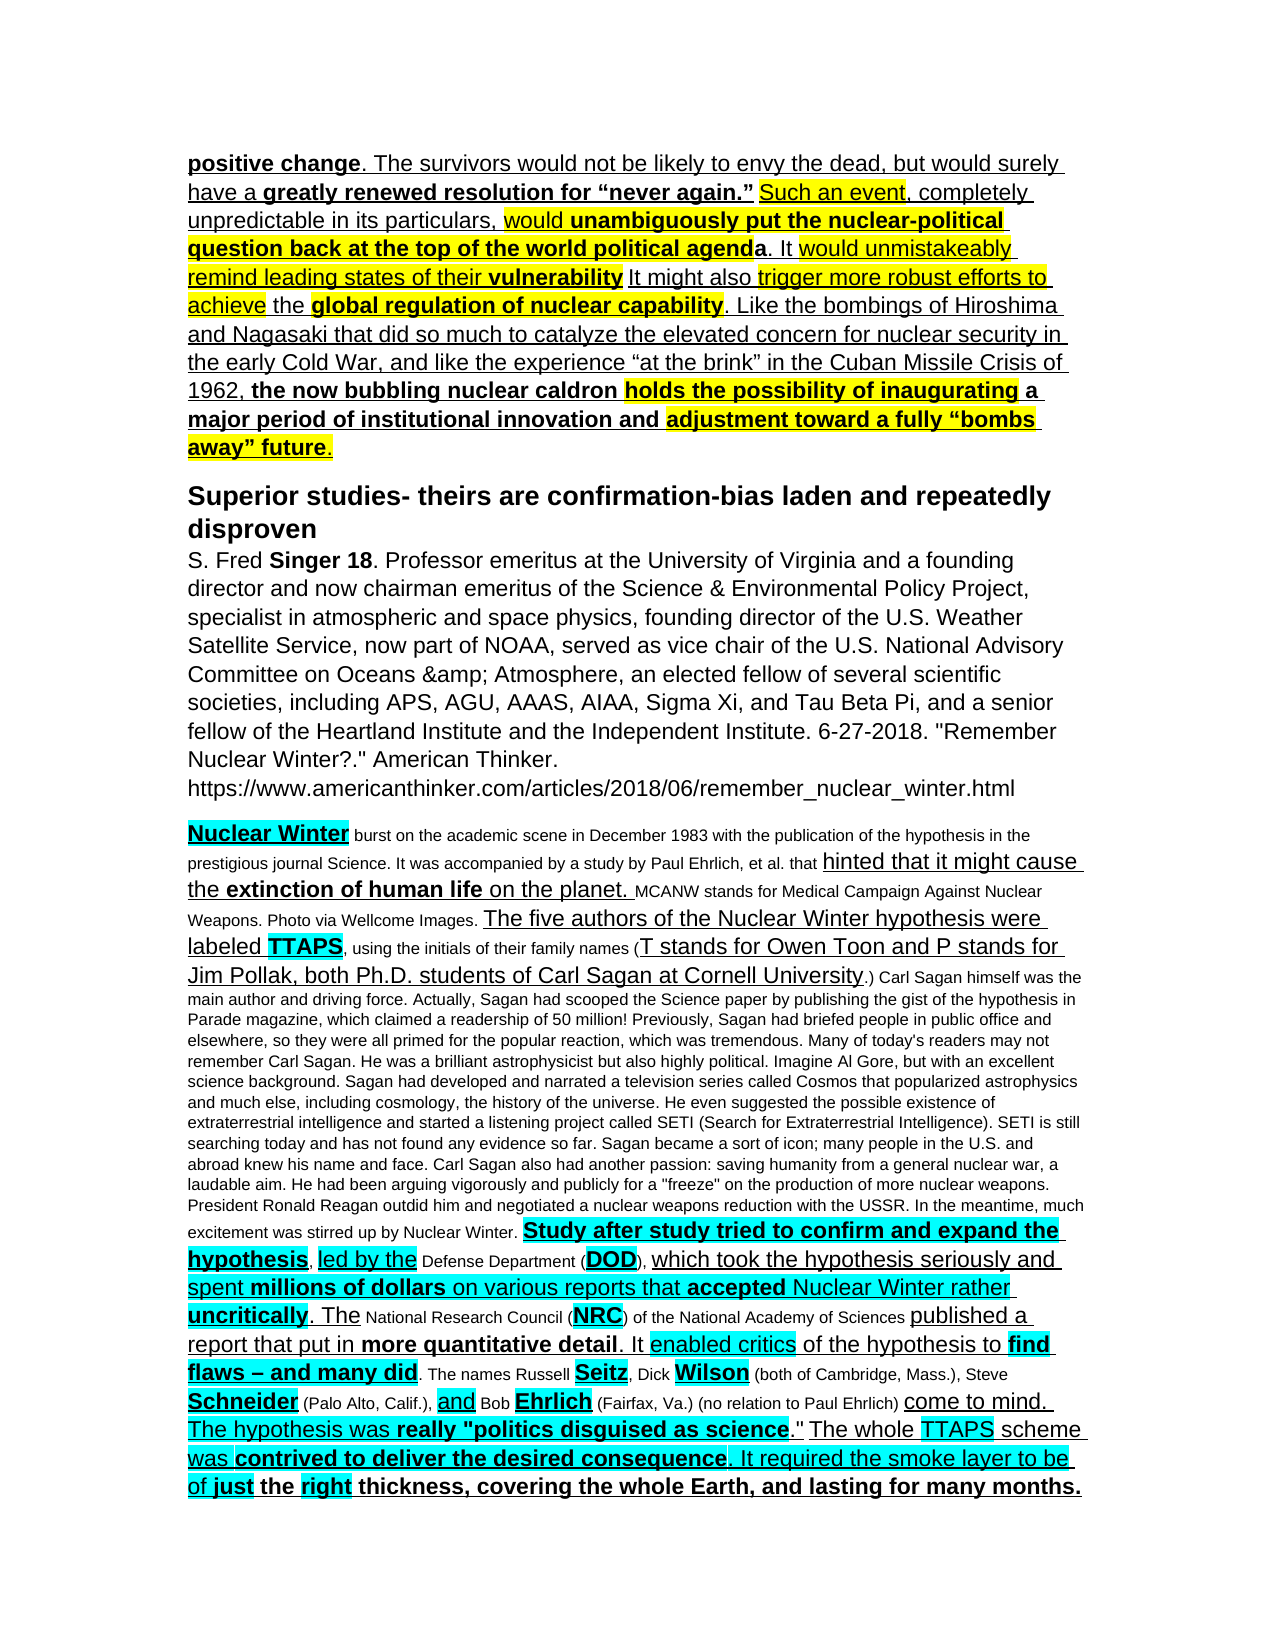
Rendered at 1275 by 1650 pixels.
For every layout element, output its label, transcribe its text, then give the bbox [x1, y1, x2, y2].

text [187, 150, 1087, 461]
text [187, 819, 1087, 1499]
text S. Fred Singer 18. Professor emeritus at the University of Virginia and a founding director and now chairman emeritus of the Science & Environmental Policy Project, specialist in atmospheric and space physics, founding director of the U.S. Weather Satellite Service, now part of NOAA, served as vice chair of the U.S. National Advisory Committee on Oceans &amp; Atmosphere, an elected fellow of several scientific societies, including APS, AGU, AAAS, AIAA, Sigma Xi, and Tau Beta Pi, and a senior fellow of the Heartland Institute and the Independent Institute. 6-27-2018. "Remember Nuclear Winter?." American Thinker. https://www.americanthinker.com/articles/2018/06/remember_nuclear_winter.html [187, 547, 1087, 801]
subtitle Superior studies- theirs are confirmation-bias laden and repeatedly disproven [187, 479, 1087, 544]
